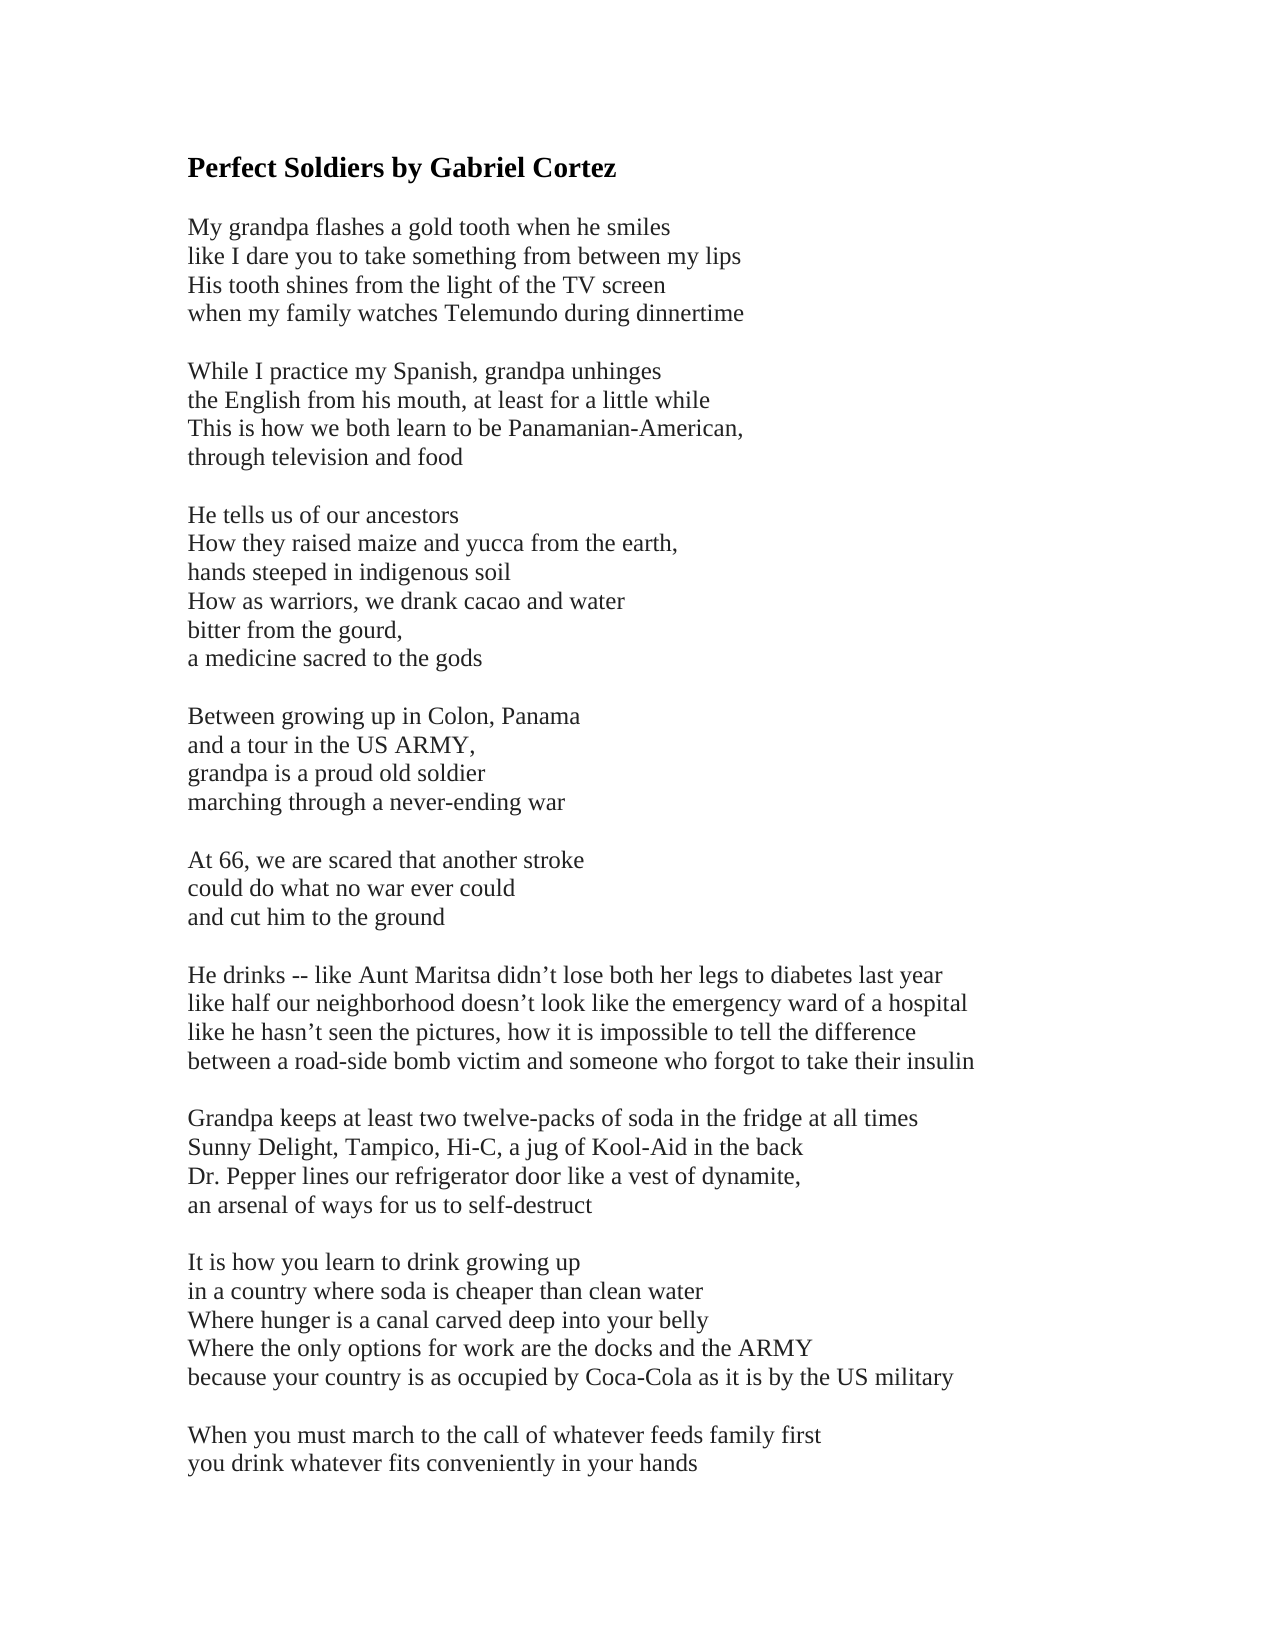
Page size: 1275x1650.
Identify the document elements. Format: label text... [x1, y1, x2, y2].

text Perfect Soldiers by Gabriel Cortez [187, 150, 1087, 183]
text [187, 212, 1087, 1477]
